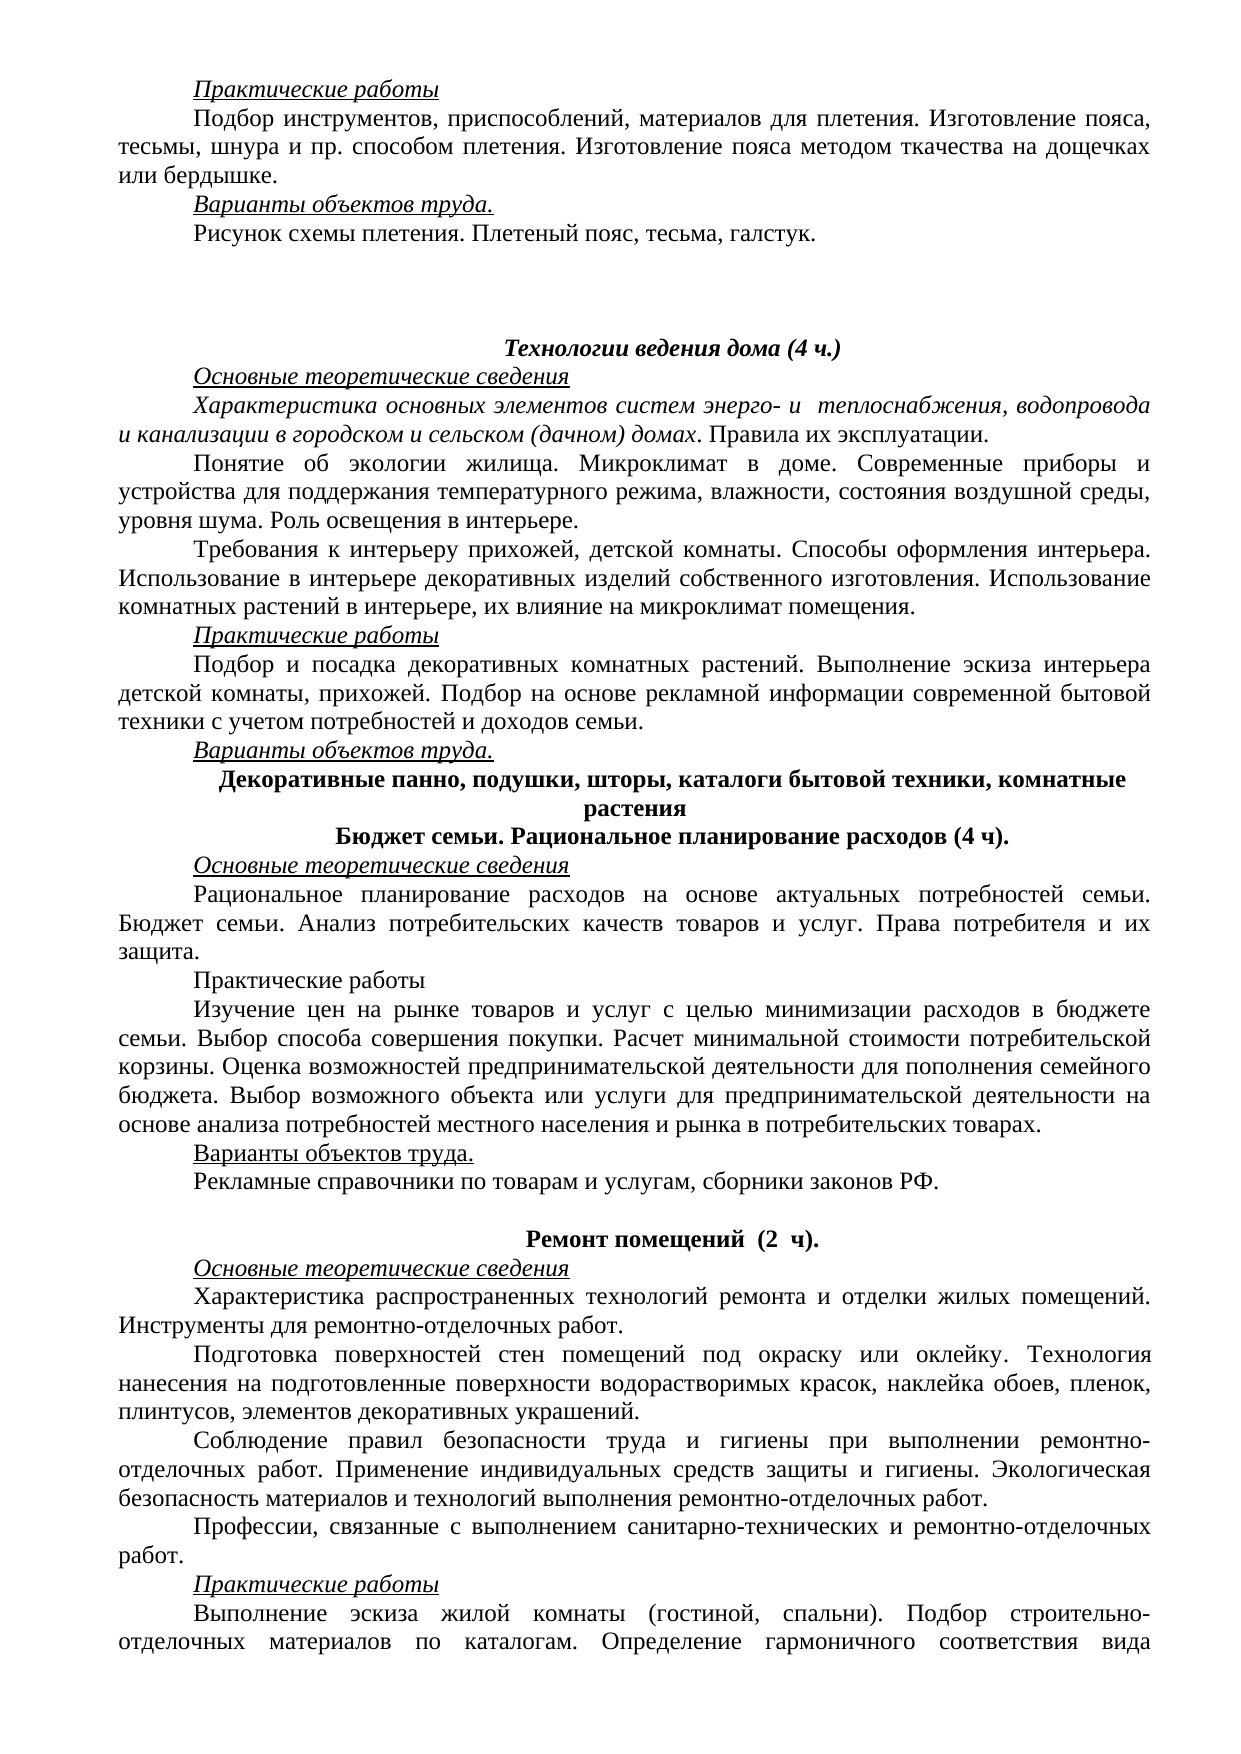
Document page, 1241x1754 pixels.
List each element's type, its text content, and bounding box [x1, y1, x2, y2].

text Подбор и посадка декоративных комнатных растений. Выполнение эскиза интерьера детской комнаты, прихожей. Подбор на основе рекламной информации современной бытовой техники с учетом потребностей и доходов семьи. [118, 649, 1152, 735]
subtitle Практические работы [118, 1569, 1152, 1598]
subtitle Основные теоретические сведения [118, 361, 1152, 390]
subtitle Ремонт помещений (2 ч). [118, 1224, 1152, 1253]
text Понятие об экологии жилища. Микроклимат в доме. Современные приборы и устройства для поддержания температурного режима, влажности, состояния воздушной среды, уровня шума. Роль освещения в интерьере. [118, 448, 1152, 534]
subtitle Практические работы [118, 620, 1152, 649]
text Подбор инструментов, приспособлений, материалов для плетения. Изготовление пояса, тесьмы, шнура и пр. способом плетения. Изготовление пояса методом ткачества на дощечках или бердышке. [118, 103, 1152, 189]
subtitle Технологии ведения дома (4 ч.) [118, 333, 1152, 361]
subtitle Основные теоретические сведения [118, 1253, 1152, 1281]
text Рисунок схемы плетения. Плетеный пояс, тесьма, галстук. [118, 218, 1152, 246]
text Требования к интерьеру прихожей, детской комнаты. Способы оформления интерьера. Использование в интерьере декоративных изделий собственного изготовления. Использование комнатных растений в интерьере, их влияние на микроклимат помещения. [118, 534, 1152, 620]
subtitle Варианты объектов труда. [118, 189, 1152, 218]
text Профессии, связанные с выполнением санитарно-технических и ремонтно-отделочных работ. [118, 1511, 1152, 1569]
subtitle Декоративные панно, подушки, шторы, каталоги бытовой техники, комнатные растения [118, 764, 1152, 821]
text Рациональное планирование расходов на основе актуальных потребностей семьи. Бюджет семьи. Анализ потребительских качеств товаров и услуг. Права потребителя и их защита. [118, 879, 1152, 965]
subtitle Варианты объектов труда. [118, 735, 1152, 764]
text Изучение цен на рынке товаров и услуг с целью минимизации расходов в бюджете семьи. Выбор способа совершения покупки. Расчет минимальной стоимости потребительской корзины. Оценка возможностей предпринимательской деятельности для пополнения семейного бюджета. Выбор возможного объекта или услуги для предпринимательской деятельности на основе анализа потребностей местного населения и рынка в потребительских товарах. [118, 994, 1152, 1138]
text Подготовка поверхностей стен помещений под окраску или оклейку. Технология нанесения на подготовленные поверхности водорастворимых красок, наклейка обоев, пленок, плинтусов, элементов декоративных украшений. [118, 1339, 1152, 1425]
text Характеристика распространенных технологий ремонта и отделки жилых помещений. Инструменты для ремонтно-отделочных работ. [118, 1281, 1152, 1339]
subtitle Основные теоретические сведения [118, 850, 1152, 879]
text Характеристика основных элементов систем энерго- и теплоснабжения, водопровода и канализации в городском и сельском (дачном) домах. Правила их эксплуатации. [118, 390, 1152, 448]
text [118, 1598, 1152, 1655]
text Рекламные справочники по товарам и услугам, сборники законов РФ. [118, 1166, 1152, 1195]
text Соблюдение правил безопасности труда и гигиены при выполнении ремонтно-отделочных работ. Применение индивидуальных средств защиты и гигиены. Экологическая безопасность материалов и технологий выполнения ремонтно-отделочных работ. [118, 1425, 1152, 1511]
subtitle Практические работы [118, 965, 1152, 994]
subtitle Бюджет семьи. Рациональное планирование расходов (4 ч). [118, 821, 1152, 850]
subtitle Практические работы [118, 74, 1152, 103]
subtitle Варианты объектов труда. [118, 1138, 1152, 1166]
